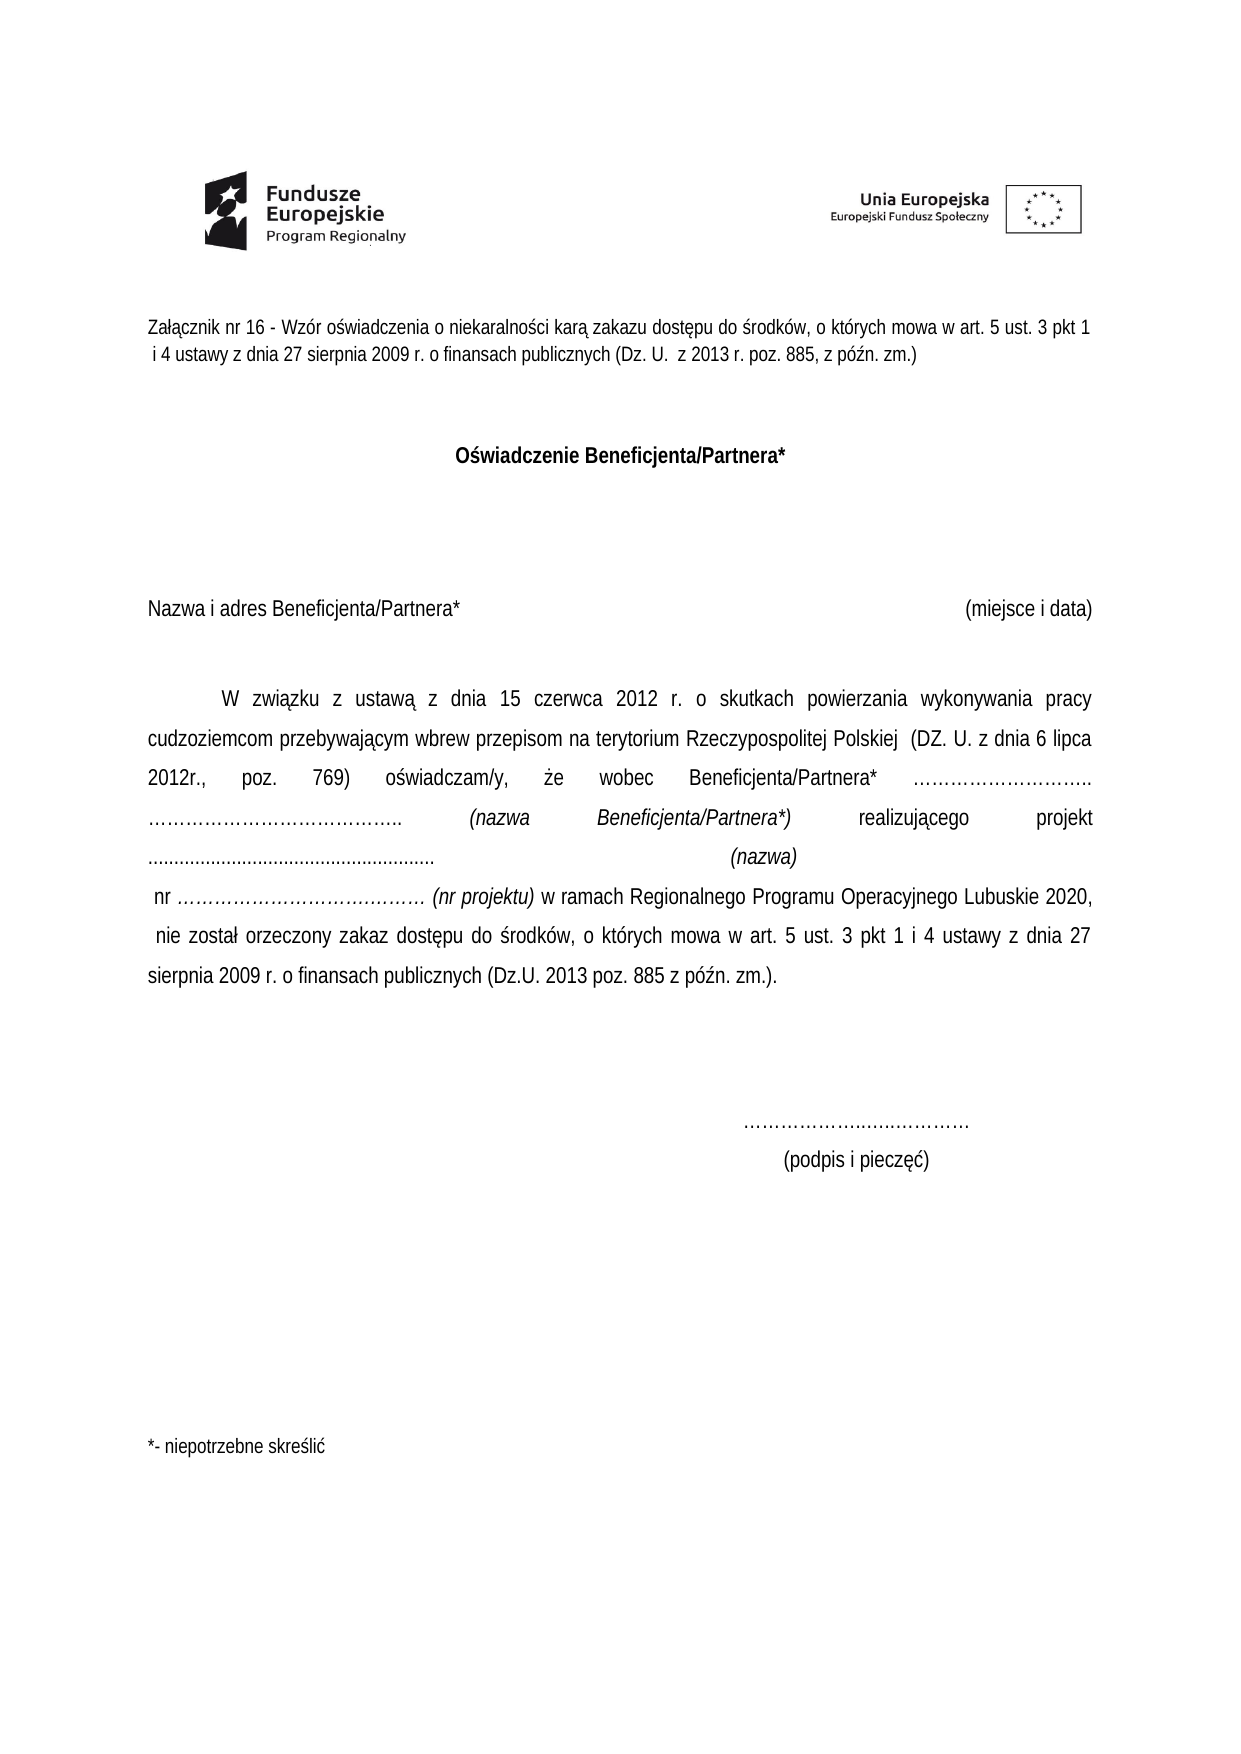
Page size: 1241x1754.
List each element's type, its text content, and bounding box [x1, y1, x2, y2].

text W związku z ustawą z dnia 15 czerwca 2012 r. o skutkach powierzania wykonywania pracy cudzoziemcom przebywającym wbrew przepisom na terytorium Rzeczypospolitej Polskiej (DZ. U. z dnia 6 lipca 2012r., poz. 769) oświadczam/y, że wobec Beneficjenta/Partnera* ………………………..………………………………….. (nazwa Beneficjenta/Partnera*) realizującego projekt ....................................................... (nazwa) nr ………………………….……… (nr projektu) w ramach Regionalnego Programu Operacyjnego Lubuskie 2020, nie został orzeczony zakaz dostępu do środków, o których mowa w art. 5 ust. 3 pkt 1 i 4 ustawy z dnia 27 sierpnia 2009 r. o finansach publicznych (Dz.U. 2013 poz. 885 z późn. zm.). [148, 685, 1093, 988]
text *- niepotrzebne skreślić [148, 1434, 1093, 1458]
picture [147, 147, 1153, 290]
text Nazwa i adres Beneficjenta/Partnera* (miejsce i data) [148, 595, 1093, 621]
text ………………..…..………… [221, 1107, 1093, 1133]
text Oświadczenie Beneficjenta/Partnera* [148, 442, 1093, 468]
text Załącznik nr 16 - Wzór oświadczenia o niekaralności karą zakazu dostępu do środków, o których mowa w art. 5 ust. 3 pkt 1 i 4 ustawy z dnia 27 sierpnia 2009 r. o finansach publicznych (Dz. U. z 2013 r. poz. 885, z późn. zm.) [148, 315, 1093, 366]
text (podpis i pieczęć) [221, 1146, 1093, 1172]
